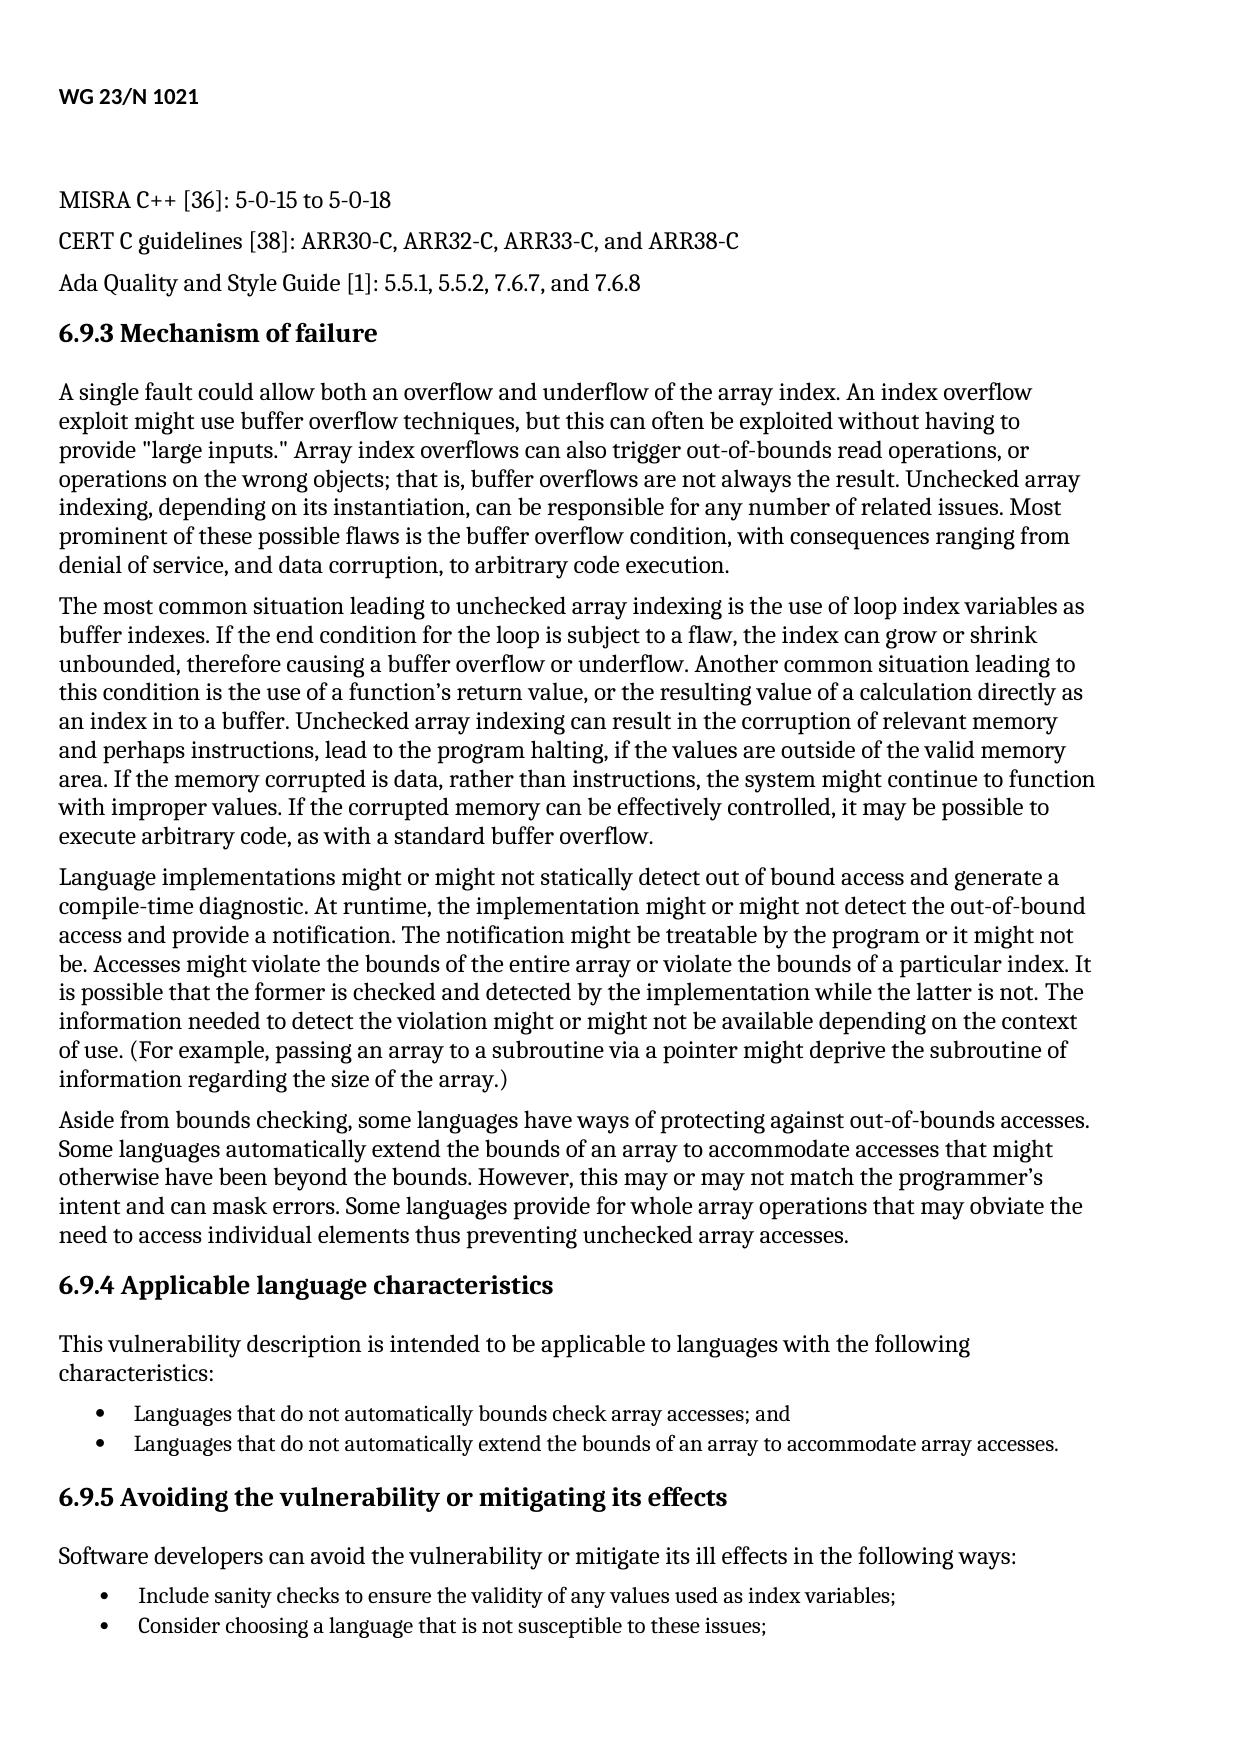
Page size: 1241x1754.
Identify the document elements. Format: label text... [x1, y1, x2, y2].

subtitle 6.9.4 Applicable language characteristics [58, 1270, 1099, 1301]
text Language implementations might or might not statically detect out of bound access and generate a compile-time diagnostic. At runtime, the implementation might or might not detect the out-of-bound access and provide a notification. The notification might be treatable by the program or it might not be. Accesses might violate the bounds of the entire array or violate the bounds of a particular index. It is possible that the former is checked and detected by the implementation while the latter is not. The information needed to detect the violation might or might not be available depending on the context of use. (For example, passing an array to a subroutine via a pointer might deprive the subroutine of information regarding the size of the array.) [58, 863, 1099, 1093]
text The most common situation leading to unchecked array indexing is the use of loop index variables as buffer indexes. If the end condition for the loop is subject to a flaw, the index can grow or shrink unbounded, therefore causing a buffer overflow or underflow. Another common situation leading to this condition is the use of a function’s return value, or the resulting value of a calculation directly as an index in to a buffer. Unchecked array indexing can result in the corruption of relevant memory and perhaps instructions, lead to the program halting, if the values are outside of the valid memory area. If the memory corrupted is data, rather than instructions, the system might continue to function with improper values. If the corrupted memory can be effectively controlled, it may be possible to execute arbitrary code, as with a standard buffer overflow. [58, 592, 1099, 851]
list Include sanity checks to ensure the validity of any values used as index variables; [101, 1583, 1099, 1609]
text Software developers can avoid the vulnerability or mitigate its ill effects in the following ways: [58, 1542, 1099, 1571]
text Ada Quality and Style Guide [1]: 5.5.1, 5.5.2, 7.6.7, and 7.6.8 [58, 268, 1099, 297]
subtitle 6.9.5 Avoiding the vulnerability or mitigating its effects [58, 1482, 1099, 1513]
list Languages that do not automatically bounds check array accesses; and [96, 1400, 1099, 1427]
text Aside from bounds checking, some languages have ways of protecting against out-of-bounds accesses. Some languages automatically extend the bounds of an array to accommodate accesses that might otherwise have been beyond the bounds. However, this may or may not match the programmer’s intent and can mask errors. Some languages provide for whole array operations that may obviate the need to access individual elements thus preventing unchecked array accesses. [58, 1106, 1099, 1249]
text This vulnerability description is intended to be applicable to languages with the following characteristics: [58, 1330, 1099, 1388]
text A single fault could allow both an overflow and underflow of the array index. An index overflow exploit might use buffer overflow techniques, but this can often be exploited without having to provide "large inputs." Array index overflows can also trigger out-of-bounds read operations, or operations on the wrong objects; that is, buffer overflows are not always the result. Unchecked array indexing, depending on its instantiation, can be responsible for any number of related issues. Most prominent of these possible flaws is the buffer overflow condition, with consequences ranging from denial of service, and data corruption, to arbitrary code execution. [58, 378, 1099, 579]
list Consider choosing a language that is not susceptible to these issues; [101, 1613, 1099, 1639]
subtitle 6.9.3 Mechanism of failure [58, 318, 1099, 349]
list Languages that do not automatically extend the bounds of an array to accommodate array accesses. [96, 1431, 1099, 1457]
text MISRA C++ [36]: 5-0-15 to 5-0-18 [58, 186, 1099, 215]
text CERT C guidelines [38]: ARR30-C, ARR32-C, ARR33-C, and ARR38-C [58, 227, 1099, 256]
